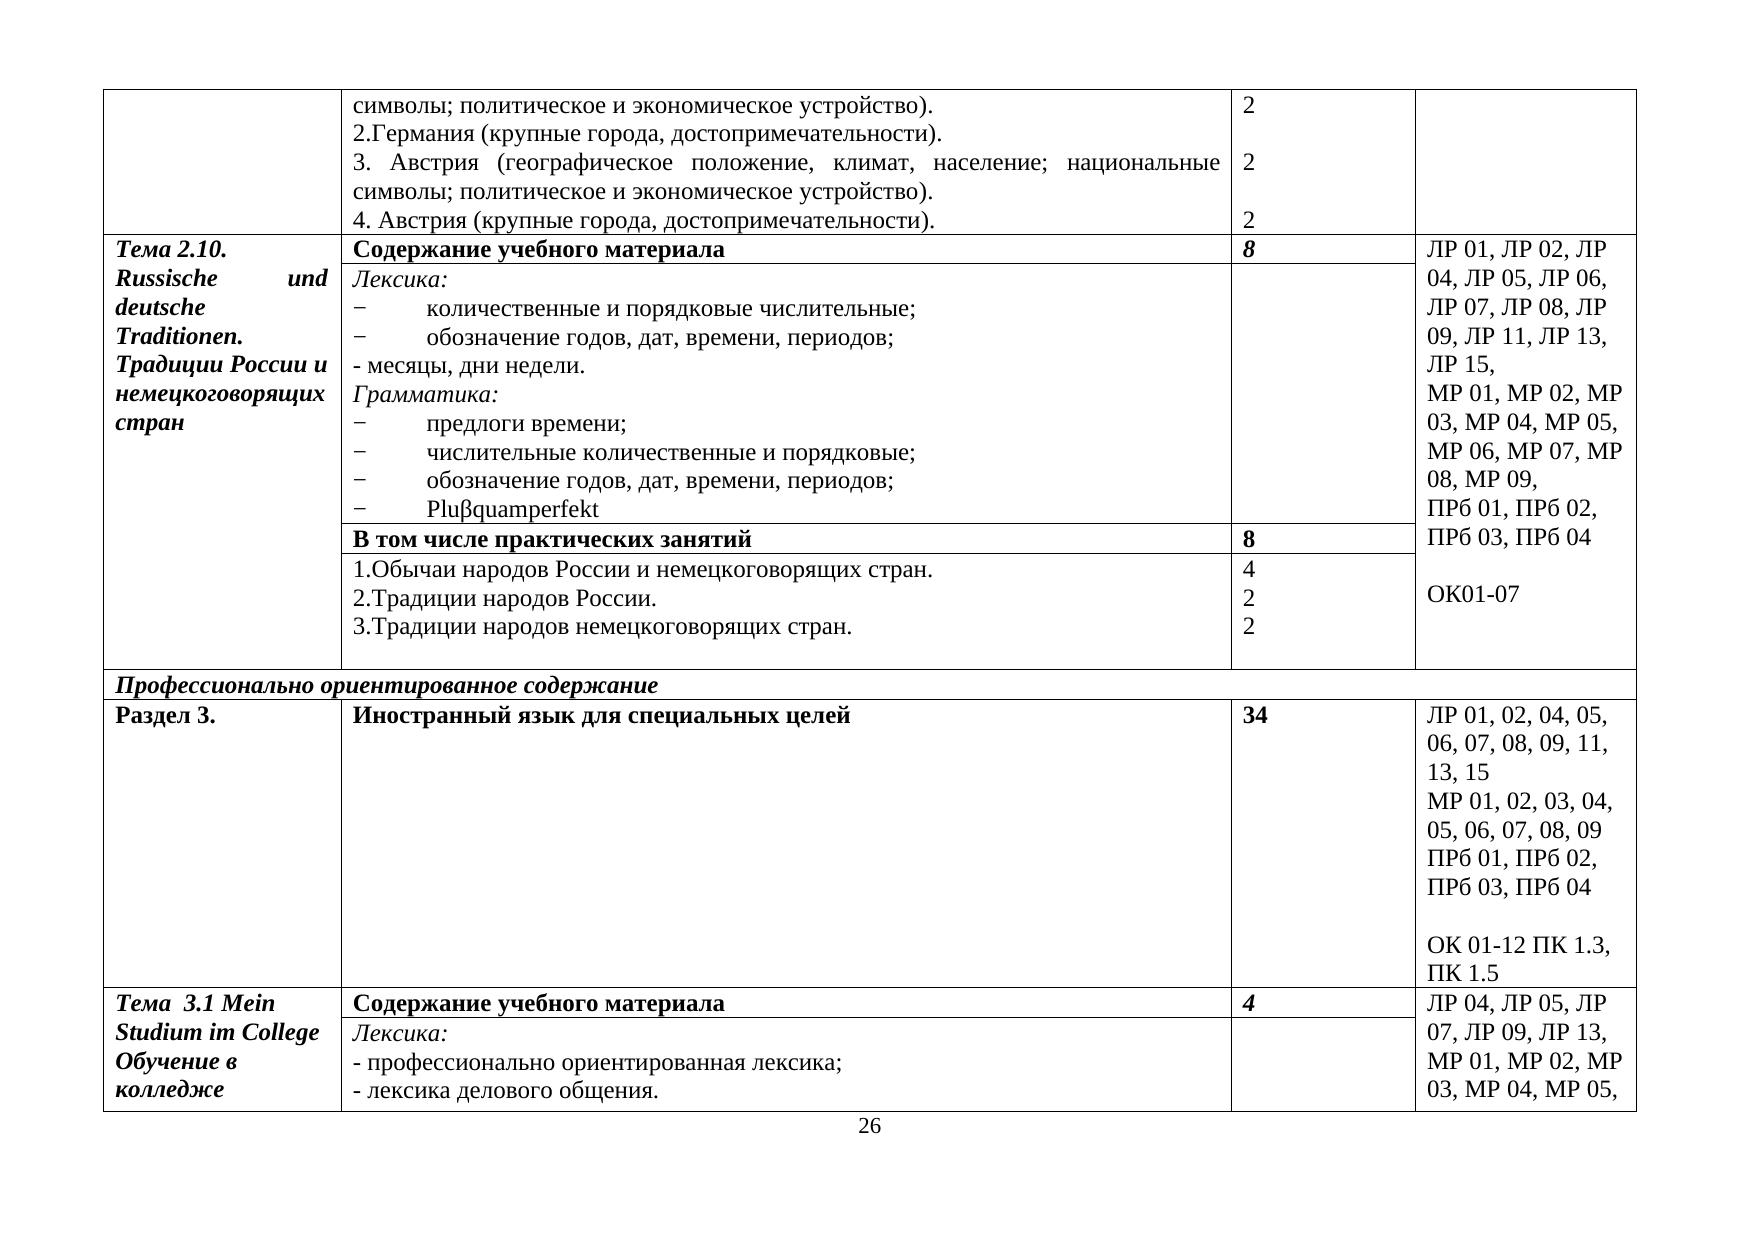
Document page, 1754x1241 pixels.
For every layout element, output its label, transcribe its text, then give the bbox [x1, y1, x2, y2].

table_cell Содержание учебного материала [342, 235, 1231, 263]
table_cell ЛР 01, 02, 04, 05, 06, 07, 08, 09, 11, 13, 15 МР 01, 02, 03, 04, 05, 06, 07, 08, 09 ПРб 01, ПРб 02, ПРб 03, ПРб 04 ОК 01-12 ПК 1.3, ПК 1.5 [1416, 700, 1636, 987]
table_cell Иностранный язык для специальных целей [342, 700, 1231, 987]
table_cell ЛР 04, ЛР 05, ЛР 07, ЛР 09, ЛР 13, МР 01, МР 02, МР 03, МР 04, МР 05, МР 06, МР 07, МР 08, МР 09 ПРб 01, ПРб 02, ПРб 03, ПРб 04 ОК 01-12 ПК 1.3, ПК 1.5 [1416, 988, 1636, 1111]
table_cell Тема 3.1 Mein Studium im College Обучение в колледже [104, 988, 341, 1111]
table_cell 4 [1232, 988, 1415, 1017]
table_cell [342, 1018, 1231, 1111]
table_cell 8 [1232, 524, 1415, 553]
table_cell 2 2 2 2 [1232, 90, 1415, 233]
table_cell 4 2 2 [1232, 554, 1415, 669]
table_cell 1.Обычаи народов России и немецкоговорящих стран. 2.Традиции народов России. 3.Традиции народов немецкоговорящих стран. [342, 554, 1231, 669]
table_cell [1232, 1018, 1415, 1111]
table_cell В том числе практических занятий [342, 524, 1231, 553]
table_cell Раздел 3. [104, 700, 341, 987]
table_cell [1232, 264, 1415, 523]
table_cell 34 [1232, 700, 1415, 987]
table_cell Профессионально ориентированное содержание [104, 670, 1636, 699]
table_cell Лексика: − количественные и порядковые числительные; − обозначение годов, дат, времени, периодов; - месяцы, дни недели. Грамматика: − предлоги времени; − числительные количественные и порядковые; − обозначение годов, дат, времени, периодов; − Pluβquamperfekt [342, 264, 1231, 523]
table_cell 8 [1232, 235, 1415, 263]
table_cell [342, 90, 1231, 233]
table_cell ЛР 01, ЛР 02, ЛР 04, ЛР 05, ЛР 06, ЛР 07, ЛР 08, ЛР 09, ЛР 11, ЛР 13, ЛР 15, МР 01, МР 02, МР 03, МР 04, МР 05, МР 06, МР 07, МР 08, МР 09, ПРб 01, ПРб 02, ПРб 03, ПРб 04 ОК01-07 [1416, 235, 1636, 669]
table_cell Содержание учебного материала [342, 988, 1231, 1017]
table_cell Тема 2.10. Russische und deutsche Traditionen. Традиции России и немецкоговорящих стран [104, 235, 341, 669]
